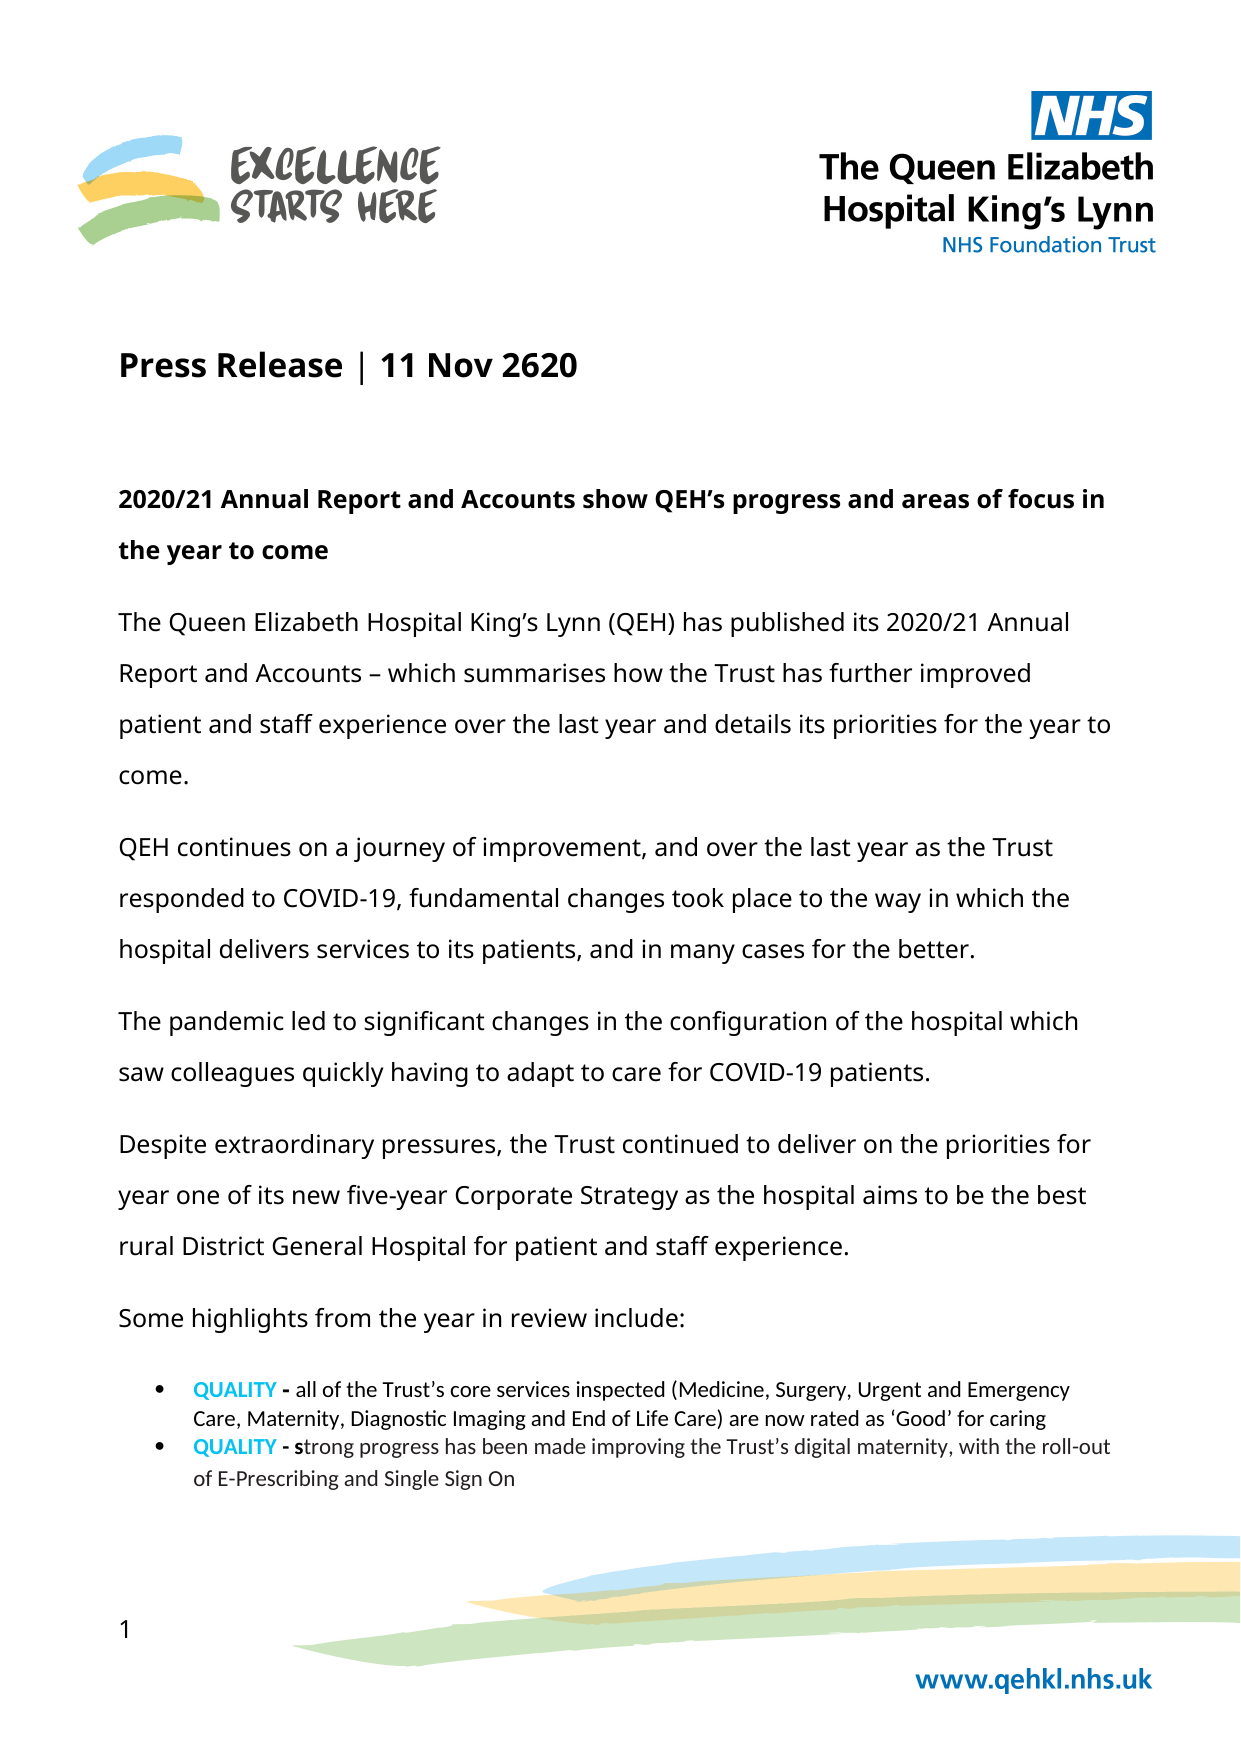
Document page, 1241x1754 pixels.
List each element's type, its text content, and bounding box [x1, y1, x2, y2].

subtitle Press Release | 21 Jul 2120 [118, 342, 1122, 387]
text The Queen Elizabeth Hospital King’s Lynn (QEH) has published its 2020/21 Annual Report and Accounts – which summarises how the Trust has further improved patient and staff experience over the last year and details its priorities for the year to come. [118, 605, 1122, 792]
text QEH continues on a journey of improvement, and over the last year as the Trust responded to COVID-19, fundamental changes took place to the way in which the hospital delivers services to its patients, and in many cases for the better. [118, 830, 1122, 966]
list QUALITY - strong progress has been made improving the Trust’s digital maternity, with the roll-out of E-Prescribing and Single Sign On [156, 1432, 1122, 1492]
text Some highlights from the year in review include: [118, 1301, 1122, 1335]
text Despite extraordinary pressures, the Trust continued to deliver on the priorities for year one of its new five-year Corporate Strategy as the hospital aims to be the best rural District General Hospital for patient and staff experience. [118, 1127, 1122, 1263]
list QUALITY - all of the Trust’s core services inspected (Medicine, Surgery, Urgent and Emergency Care, Maternity, Diagnostic Imaging and End of Life Care) are now rated as ‘Good’ for caring [156, 1372, 1122, 1432]
picture [0, 1, 1241, 1754]
text The pandemic led to significant changes in the configuration of the hospital which saw colleagues quickly having to adapt to care for COVID-19 patients. [118, 1004, 1122, 1089]
text 2020/21 Annual Report and Accounts show QEH’s progress and areas of focus in the year to come [118, 482, 1122, 567]
